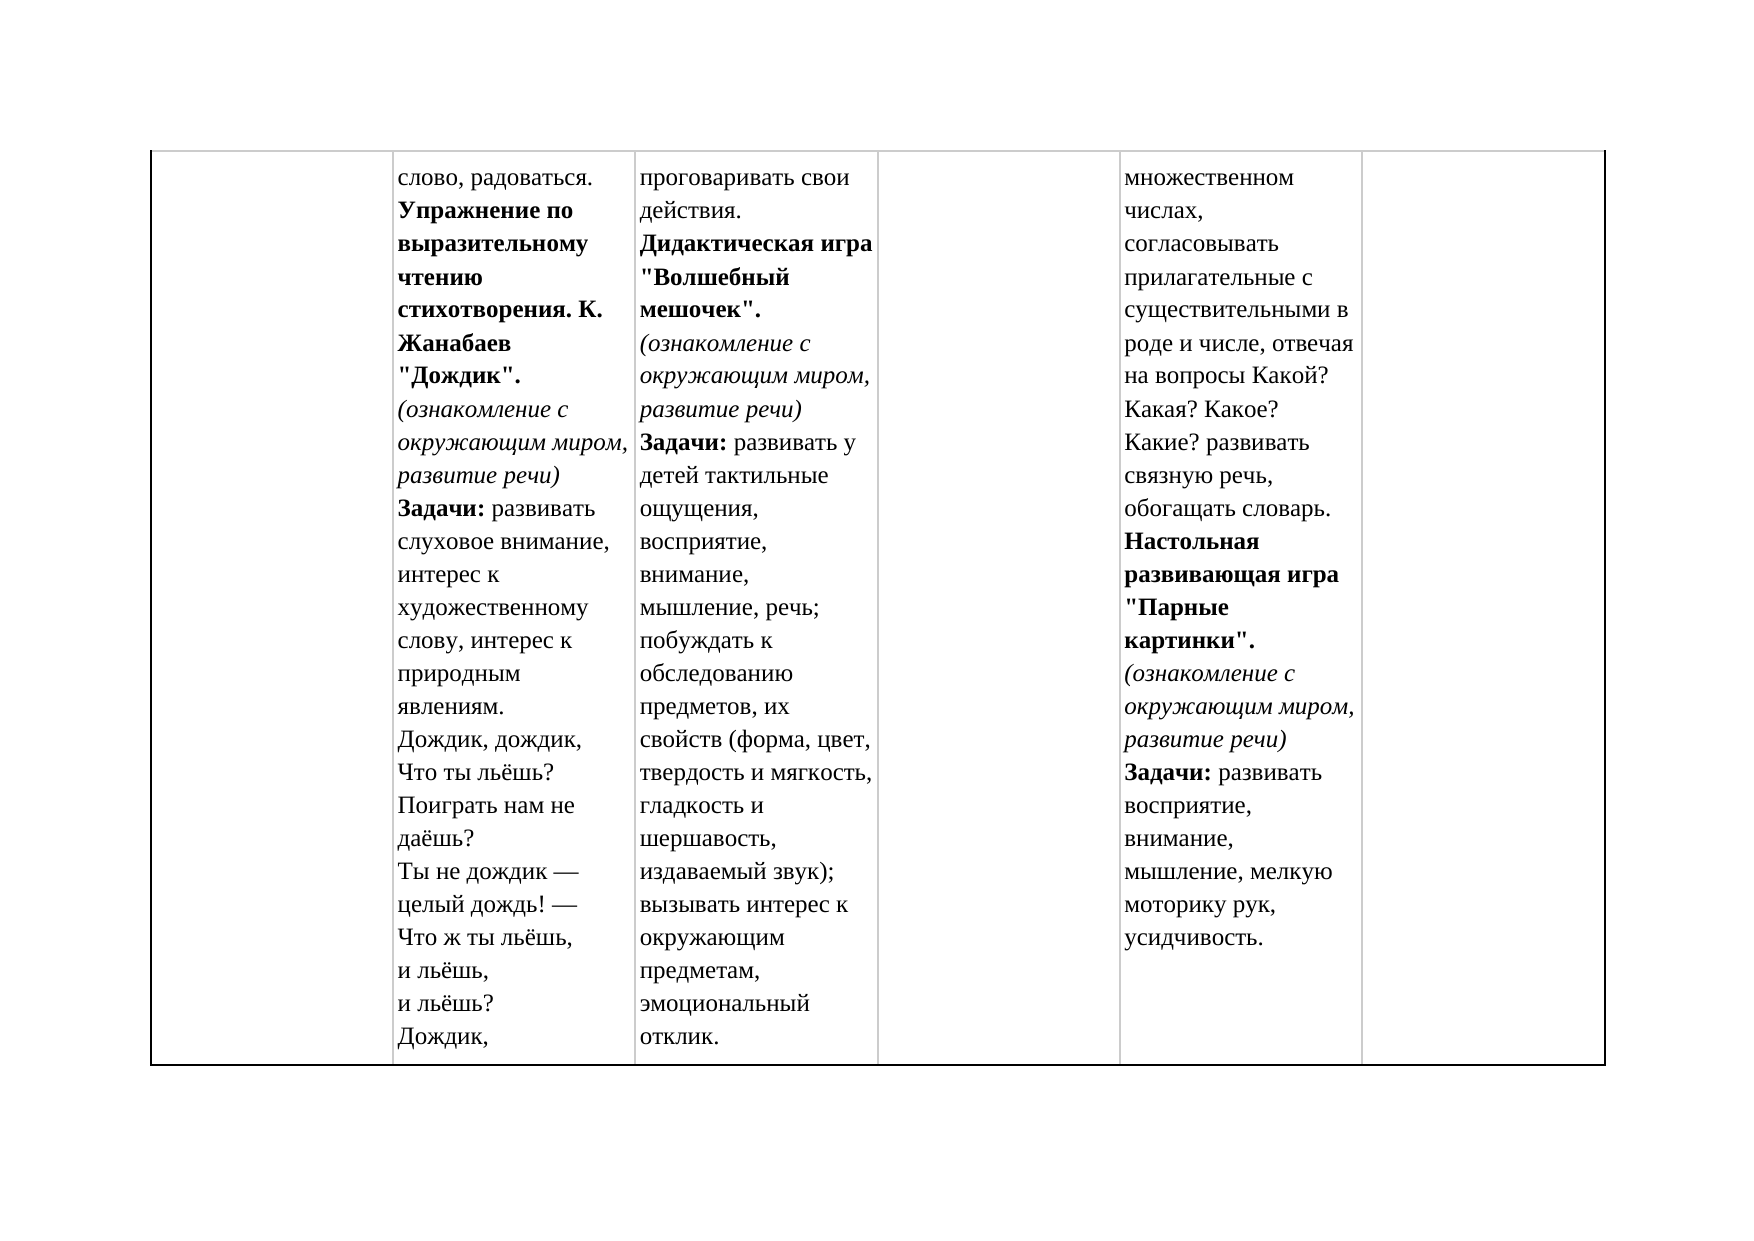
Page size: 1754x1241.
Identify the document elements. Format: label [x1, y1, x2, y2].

table_cell [1121, 152, 1361, 1064]
table_cell [879, 152, 1119, 1064]
table_cell [394, 152, 634, 1064]
table_cell [1363, 152, 1604, 1064]
table_cell [636, 152, 877, 1064]
